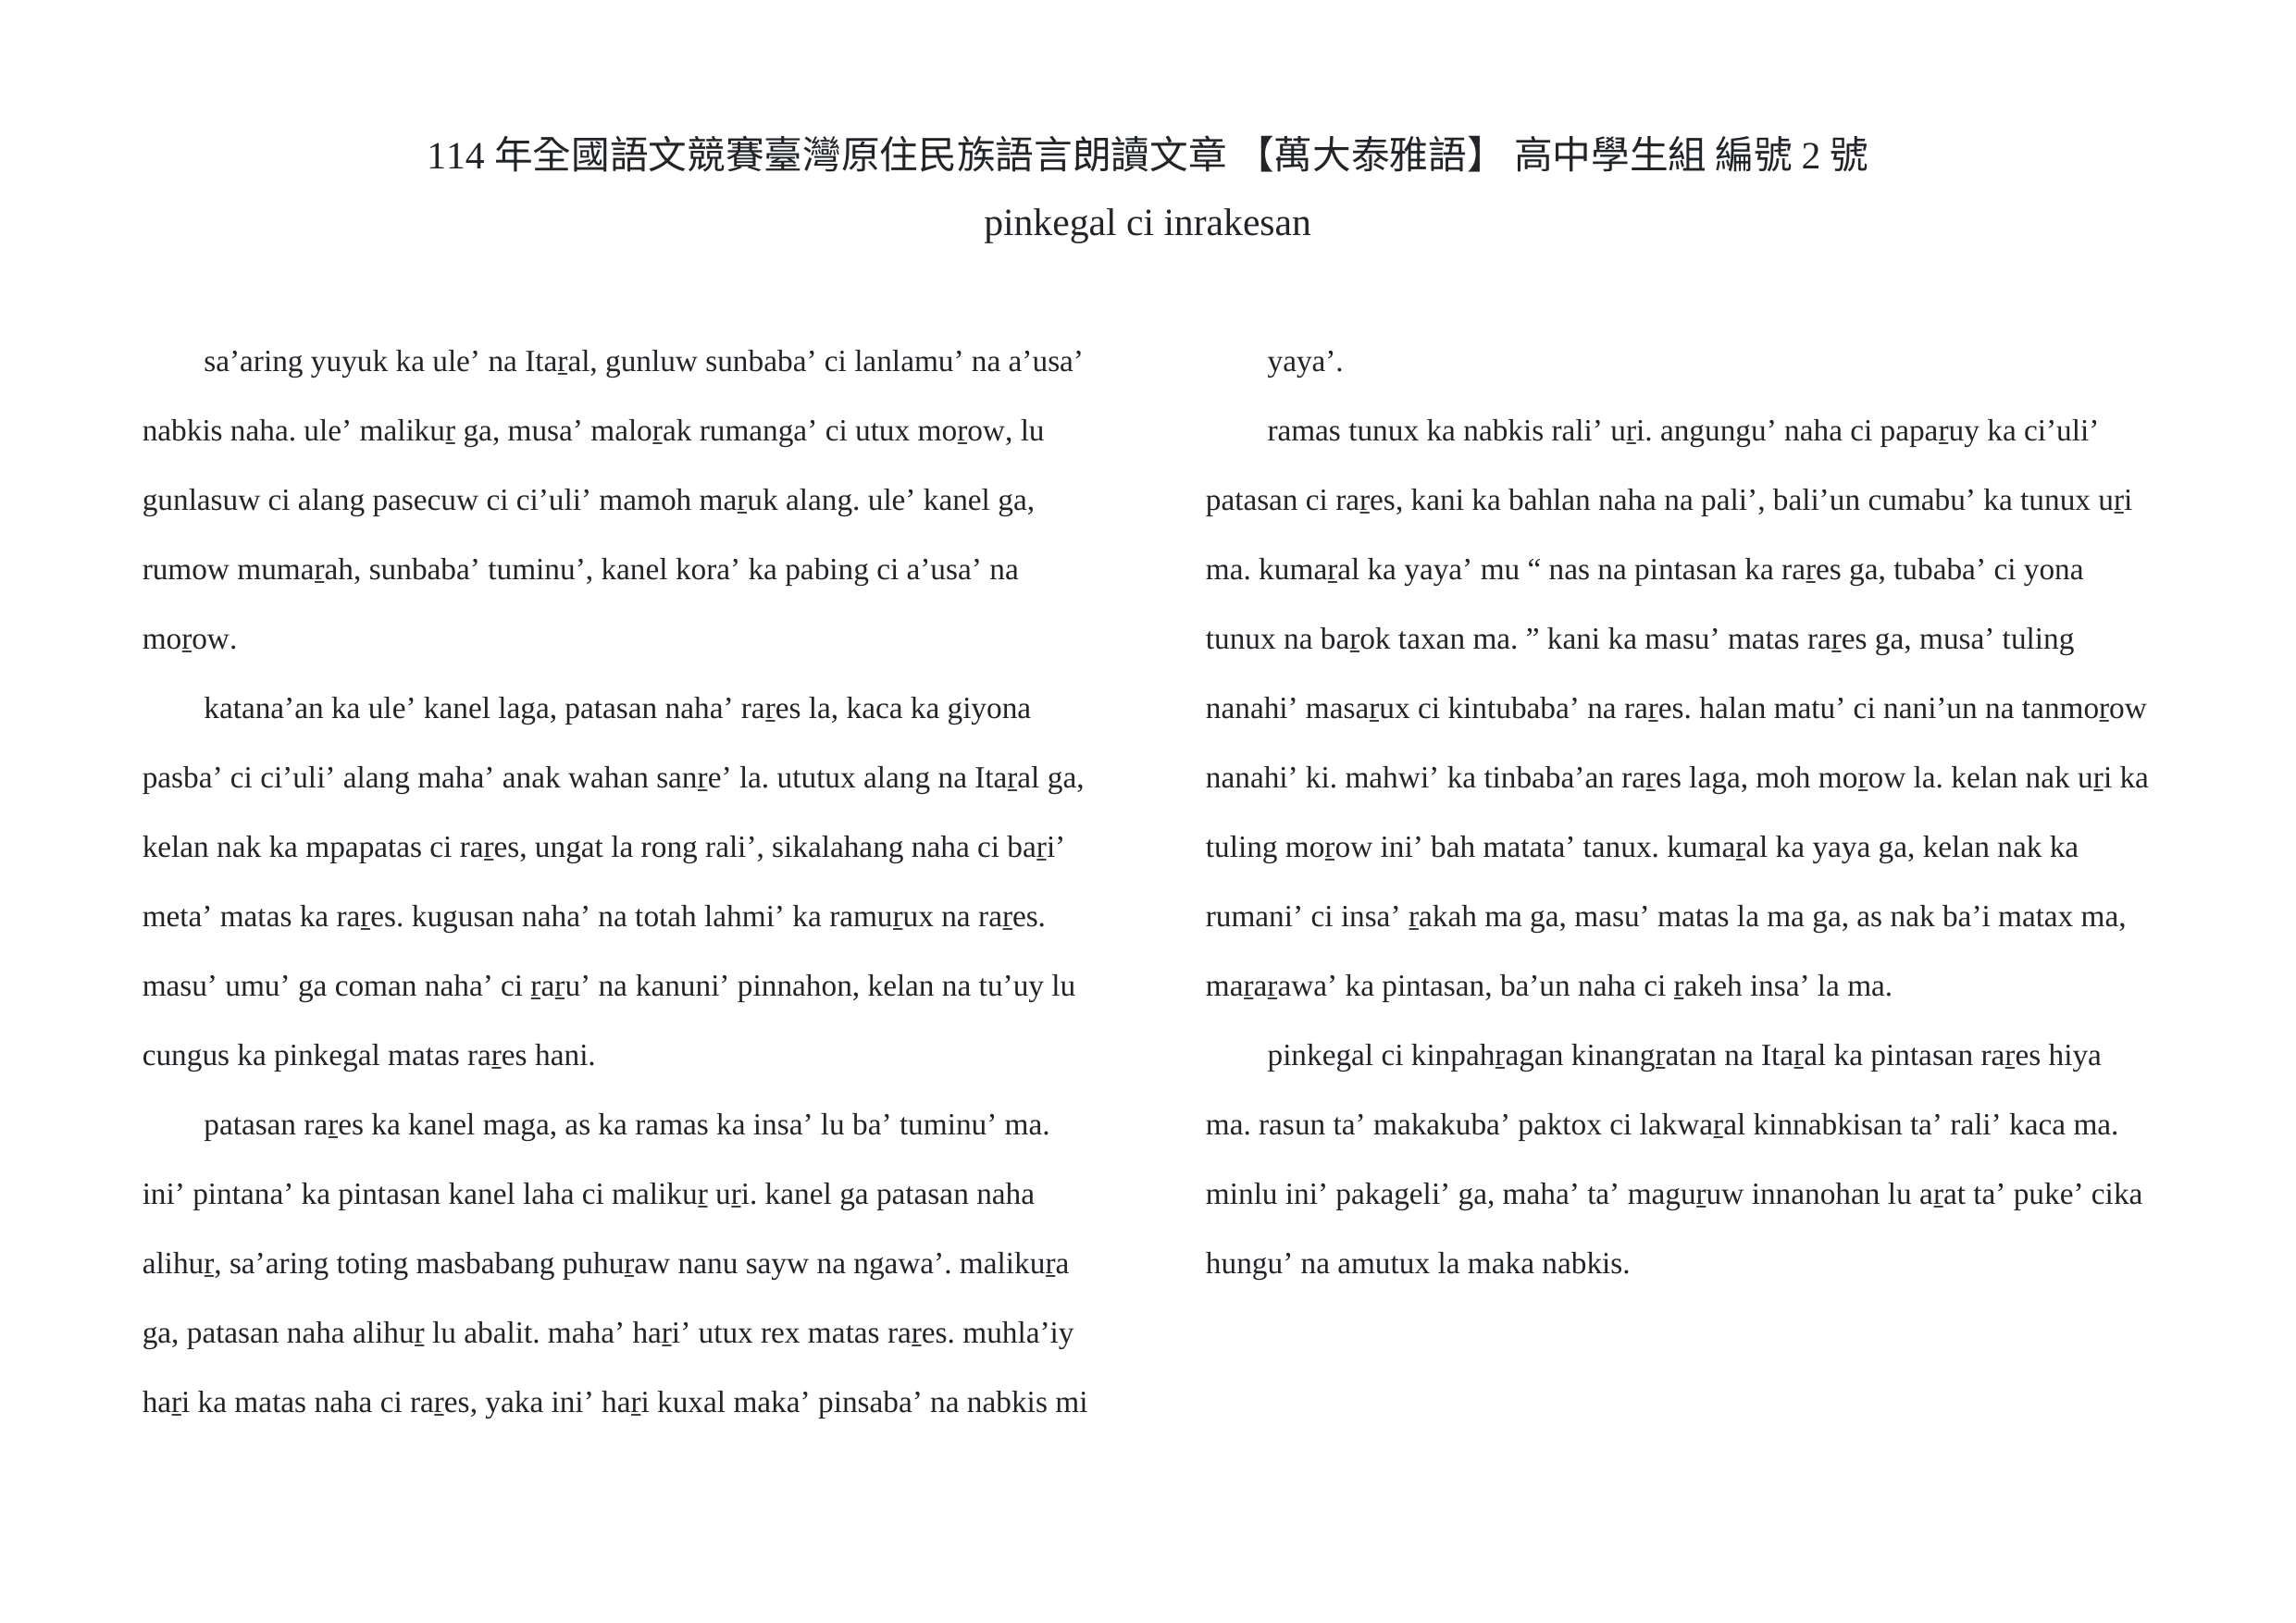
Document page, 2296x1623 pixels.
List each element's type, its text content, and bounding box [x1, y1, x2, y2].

text ramas tunux ka nabkis rali’ uṟi. angungu’ naha ci papaṟuy ka ci’uli’ patasan ci raṟes, kani ka bahlan naha na pali’, bali’un cumabu’ ka tunux uṟi ma. kumaṟal ka yaya’ mu “ nas na pintasan ka raṟes ga, tubaba’ ci yona tunux na baṟok taxan ma. ” kani ka masu’ matas raṟes ga, musa’ tuling nanahi’ masaṟux ci kintubaba’ na raṟes. halan matu’ ci nani’un na tanmoṟow nanahi’ ki. mahwi’ ka tinbaba’an raṟes laga, moh moṟow la. kelan nak uṟi ka tuling moṟow ini’ bah matata’ tanux. kumaṟal ka yaya ga, kelan nak ka rumani’ ci insa’ ṟakah ma ga, masu’ matas la ma ga, as nak ba’i matax ma, maṟaṟawa’ ka pintasan, ba’un naha ci ṟakeh insa’ la ma. [1206, 395, 2153, 1020]
text yaya’. [1206, 326, 2153, 395]
text sa’aring yuyuk ka ule’ na Itaṟal, gunluw sunbaba’ ci lanlamu’ na a’usa’ nabkis naha. ule’ malikuṟ ga, musa’ maloṟak rumanga’ ci utux moṟow, lu gunlasuw ci alang pasecuw ci ci’uli’ mamoh maṟuk alang. ule’ kanel ga, rumow mumaṟah, sunbaba’ tuminu’, kanel kora’ ka pabing ci a’usa’ na moṟow. [142, 326, 1090, 673]
text pinkegal ci kinpahṟagan kinangṟatan na Itaṟal ka pintasan raṟes hiya ma. rasun ta’ makakuba’ paktox ci lakwaṟal kinnabkisan ta’ rali’ kaca ma. minlu ini’ pakageli’ ga, maha’ ta’ maguṟuw innanohan lu aṟat ta’ puke’ cika hungu’ na amutux la maka nabkis. [1206, 1020, 2153, 1297]
text pinkegal ci inrakesan [142, 187, 2153, 256]
text patasan raṟes ka kanel maga, as ka ramas ka insa’ lu ba’ tuminu’ ma. ini’ pintana’ ka pintasan kanel laha ci malikuṟ uṟi. kanel ga patasan naha alihuṟ, sa’aring toting masbabang puhuṟaw nanu sayw na ngawa’. malikuṟa ga, patasan naha alihuṟ lu abalit. maha’ haṟi’ utux rex matas raṟes. muhla’iy haṟi ka matas naha ci raṟes, yaka ini’ haṟi kuxal maka’ pinsaba’ na nabkis mi [142, 1089, 1090, 1436]
text 114 年全國語文競賽臺灣原住民族語言朗讀文章 【萬大泰雅語】 高中學生組 編號 2 號 [142, 118, 2153, 187]
text katana’an ka ule’ kanel laga, patasan naha’ raṟes la, kaca ka giyona pasba’ ci ci’uli’ alang maha’ anak wahan sanṟe’ la. ututux alang na Itaṟal ga, kelan nak ka mpapatas ci raṟes, ungat la rong rali’, sikalahang naha ci baṟi’ meta’ matas ka raṟes. kugusan naha’ na totah lahmi’ ka ramuṟux na raṟes. masu’ umu’ ga coman naha’ ci ṟaṟu’ na kanuni’ pinnahon, kelan na tu’uy lu cungus ka pinkegal matas raṟes hani. [142, 673, 1090, 1089]
